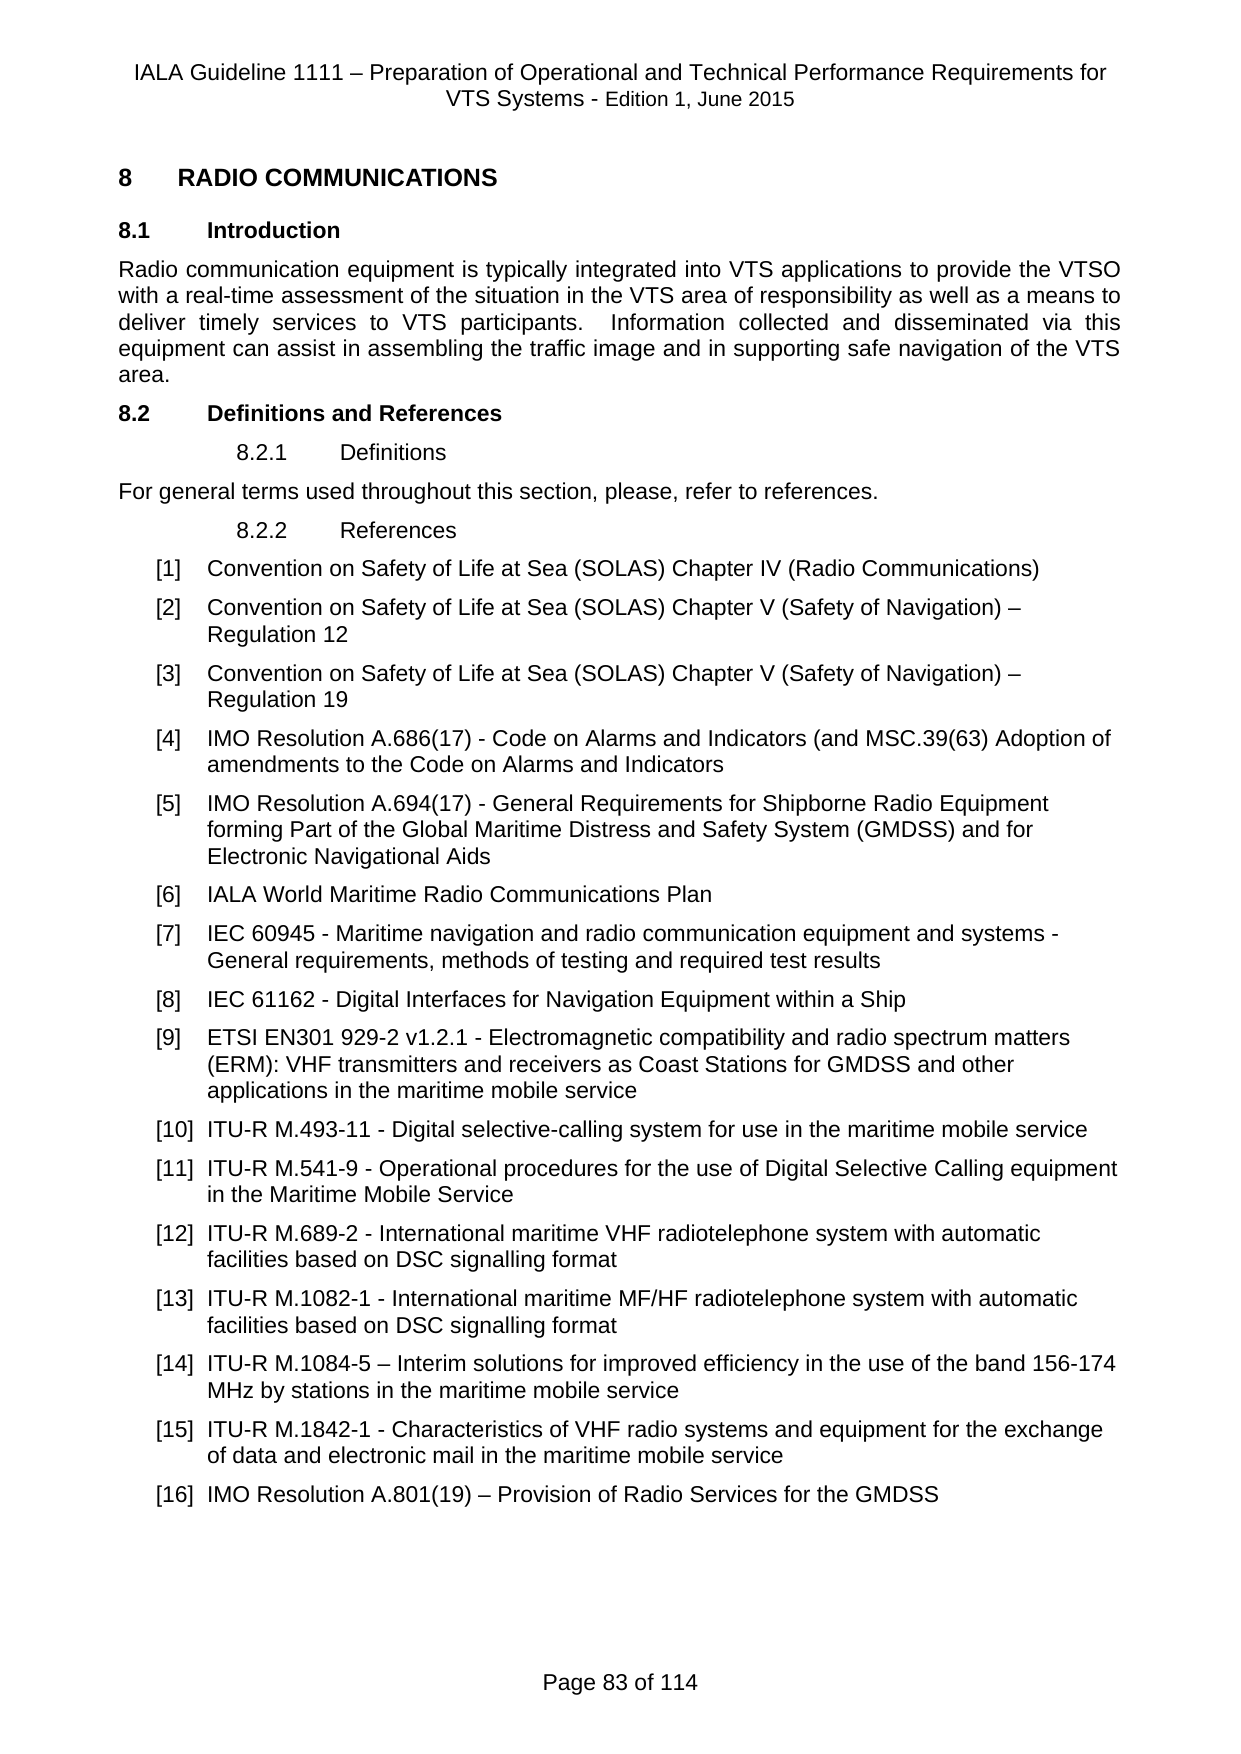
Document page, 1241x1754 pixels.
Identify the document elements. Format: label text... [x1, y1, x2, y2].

text IALA World Maritime Radio Communications Plan [156, 881, 1122, 908]
text ITU-R M.1842-1 - Characteristics of VHF radio systems and equipment for the exchange of data and electronic mail in the maritime mobile service [156, 1416, 1122, 1468]
subtitle Introduction [118, 217, 1122, 243]
list IEC 60945 - Maritime navigation and radio communication equipment and systems - General requirements, methods of testing and required test results [156, 920, 1122, 973]
text For general terms used throughout this section, please, refer to references. [118, 478, 1122, 504]
subtitle Definitions and References [118, 400, 1122, 426]
text ETSI EN301 929-2 v1.2.1 - Electromagnetic compatibility and radio spectrum matters (ERM): VHF transmitters and receivers as Coast Stations for GMDSS and other applications in the maritime mobile service [156, 1024, 1122, 1103]
text IMO Resolution A.686(17) - Code on Alarms and Indicators (and MSC.39(63) Adoption of amendments to the Code on Alarms and Indicators [156, 725, 1122, 777]
text ITU-R M.1082-1 - International maritime MF/HF radiotelephone system with automatic facilities based on DSC signalling format [156, 1285, 1122, 1338]
text Convention on Safety of Life at Sea (SOLAS) Chapter V (Safety of Navigation) – Regulation 12 [156, 594, 1122, 647]
subtitle Radio Communications [118, 163, 1122, 192]
text Convention on Safety of Life at Sea (SOLAS) Chapter V (Safety of Navigation) – Regulation 19 [156, 659, 1122, 712]
subtitle Definitions [236, 439, 1122, 465]
text ITU-R M.541-9 - Operational procedures for the use of Digital Selective Calling equipment in the Maritime Mobile Service [156, 1155, 1122, 1207]
text ITU-R M.493-11 - Digital selective-calling system for use in the maritime mobile service [156, 1116, 1122, 1142]
subtitle References [236, 517, 1122, 543]
text IMO Resolution A.801(19) – Provision of Radio Services for the GMDSS [156, 1481, 1122, 1507]
text ITU-R M.1084-5 – Interim solutions for improved efficiency in the use of the band 156-174 MHz by stations in the maritime mobile service [156, 1350, 1122, 1403]
text IMO Resolution A.694(17) - General Requirements for Shipborne Radio Equipment forming Part of the Global Maritime Distress and Safety System (GMDSS) and for Electronic Navigational Aids [156, 790, 1122, 869]
text ITU-R M.689-2 - International maritime VHF radiotelephone system with automatic facilities based on DSC signalling format [156, 1220, 1122, 1273]
text IEC 61162 - Digital Interfaces for Navigation Equipment within a Ship [156, 986, 1122, 1012]
list Convention on Safety of Life at Sea (SOLAS) Chapter IV (Radio Communications) [156, 555, 1122, 582]
text Radio communication equipment is typically integrated into VTS applications to provide the VTSO with a real-time assessment of the situation in the VTS area of responsibility as well as a means to deliver timely services to VTS participants. Information collected and disseminated via this equipment can assist in assembling the traffic image and in supporting safe navigation of the VTS area. [118, 256, 1122, 387]
